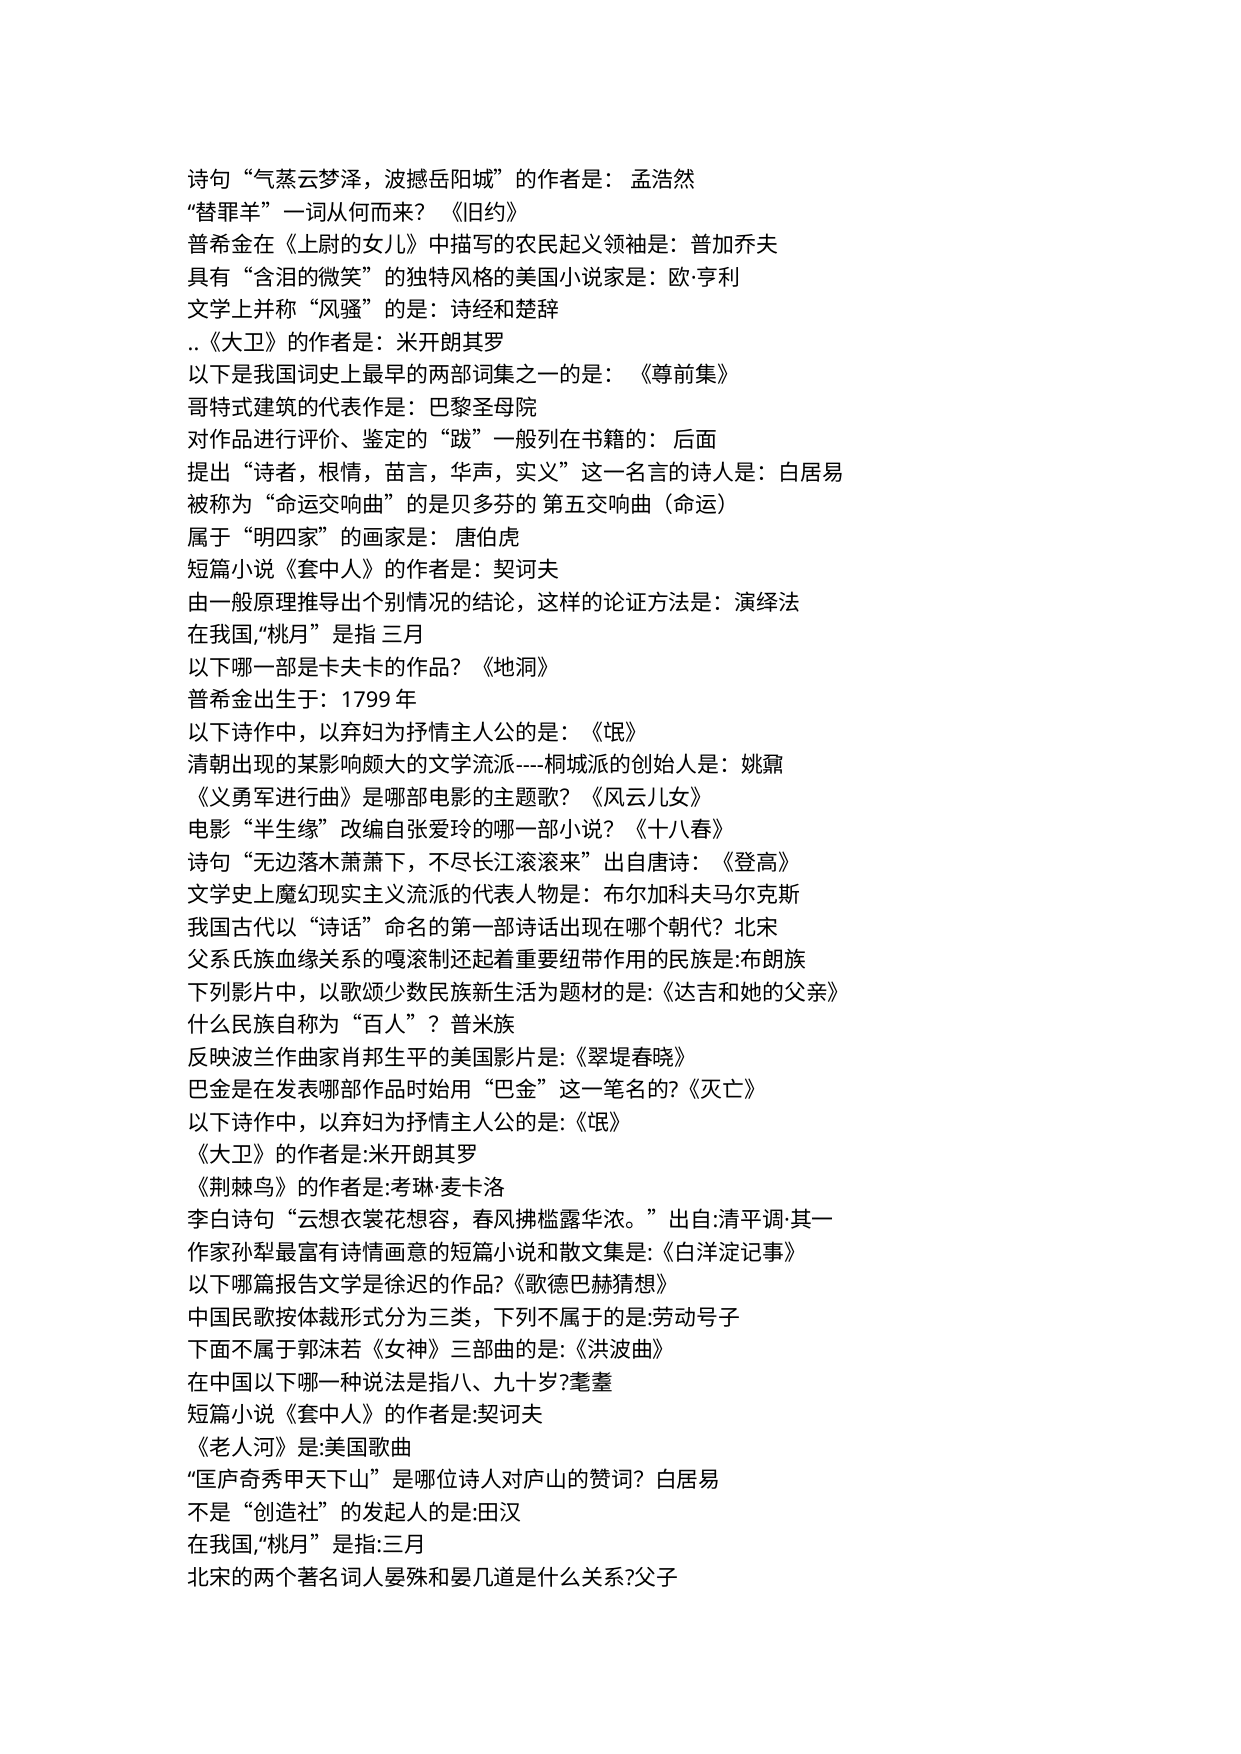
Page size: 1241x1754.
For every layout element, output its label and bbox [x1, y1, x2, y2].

text [187, 162, 1053, 1592]
